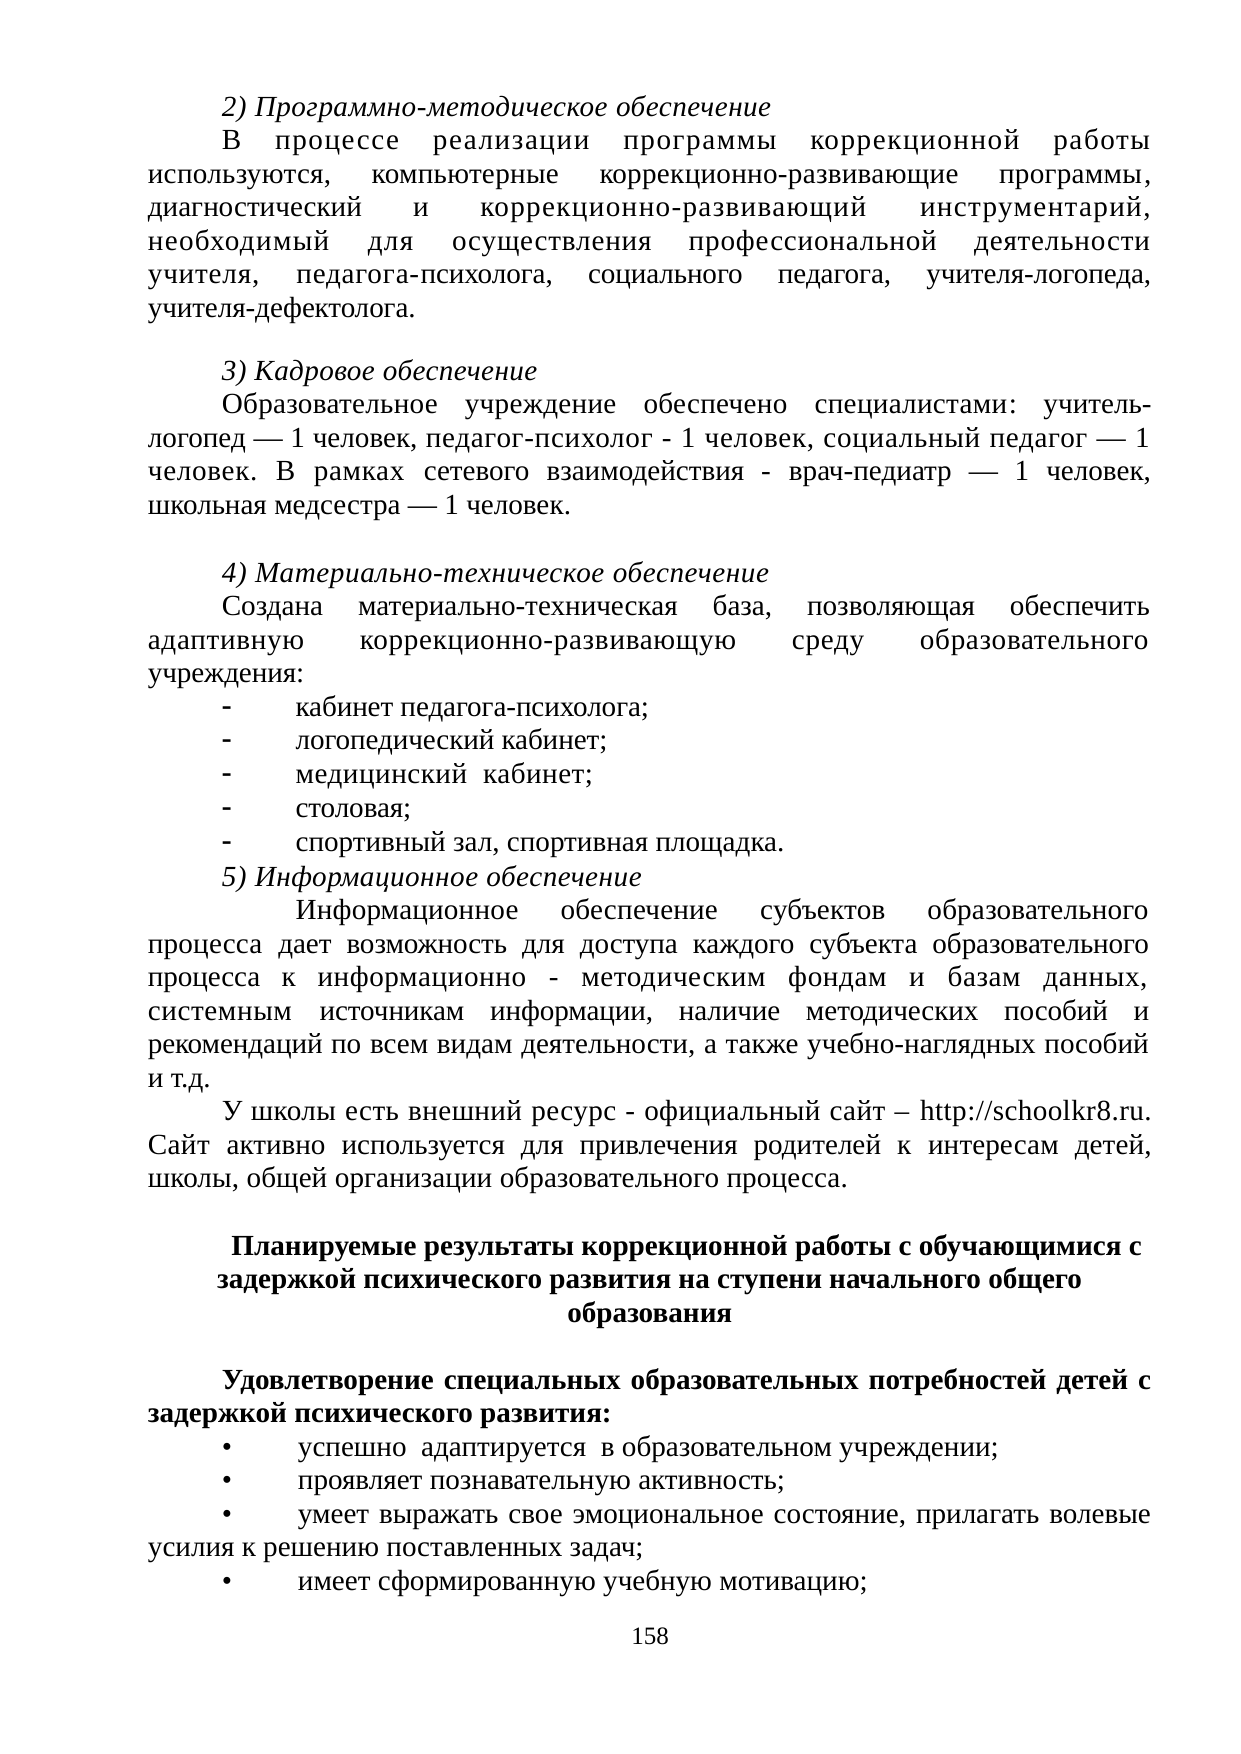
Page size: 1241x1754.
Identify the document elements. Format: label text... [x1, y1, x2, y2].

text Образовательное учреждение обеспечено специалистами: учитель-логопед — 1 человек, педагог-психолог - 1 человек, социальный педагог — 1 человек. В рамках сетевого взаимодействия - врач-педиатр — 1 человек, школьная медсестра — 1 человек. [148, 386, 1152, 521]
text У школы есть внешний ресурс - официальный сайт – http://schoolkr8.ru. Сайт активно используется для привлечения родителей к интересам детей, школы, общей организации образовательного процесса. [148, 1093, 1152, 1194]
list столовая; [148, 790, 1149, 824]
text Создана материально-техническая база, позволяющая обеспечить адаптивную коррекционно-развивающую среду образовательного учреждения: [148, 588, 1150, 689]
list кабинет педагога-психолога; [148, 689, 1152, 722]
text Удовлетворение специальных образовательных потребностей детей с задержкой психического развития: [148, 1362, 1152, 1429]
text Планируемые результаты коррекционной работы с обучающимися с задержкой психического развития на ступени начального общего образования [148, 1228, 1152, 1328]
text 2) Программно-методическое обеспечение [148, 89, 1152, 122]
list умеет выражать свое эмоциональное состояние, прилагать волевые усилия к решению поставленных задач; [148, 1496, 1152, 1563]
list имеет сформированную учебную мотивацию; [148, 1563, 1152, 1597]
list логопедический кабинет; [148, 722, 1152, 756]
text Информационное обеспечение субъектов образовательного процесса дает возможность для доступа каждого субъекта образовательного процесса к информационно - методическим фондам и базам данных, системным источникам информации, наличие методических пособий и рекомендаций по всем видам деятельности, а также учебно-наглядных пособий и т.д. [148, 892, 1149, 1093]
list медицинский кабинет; [148, 756, 1151, 790]
list спортивный зал, спортивная площадка. [148, 824, 1149, 858]
text В процессе реализации программы коррекционной работы используются, компьютерные коррекционно-развивающие программы, диагностический и коррекционно-развивающий инструментарий, необходимый для осуществления профессиональной деятельности учителя, педагога-психолога, социального педагога, учителя-логопеда, учителя-дефектолога. [148, 122, 1151, 323]
text 3) Кадровое обеспечение [148, 353, 1152, 386]
text 5) Информационное обеспечение [222, 859, 1149, 892]
text 4) Материально-техническое обеспечение [148, 555, 1152, 588]
list проявляет познавательную активность; [148, 1462, 1152, 1496]
list успешно адаптируется в образовательном учреждении; [148, 1429, 1152, 1462]
